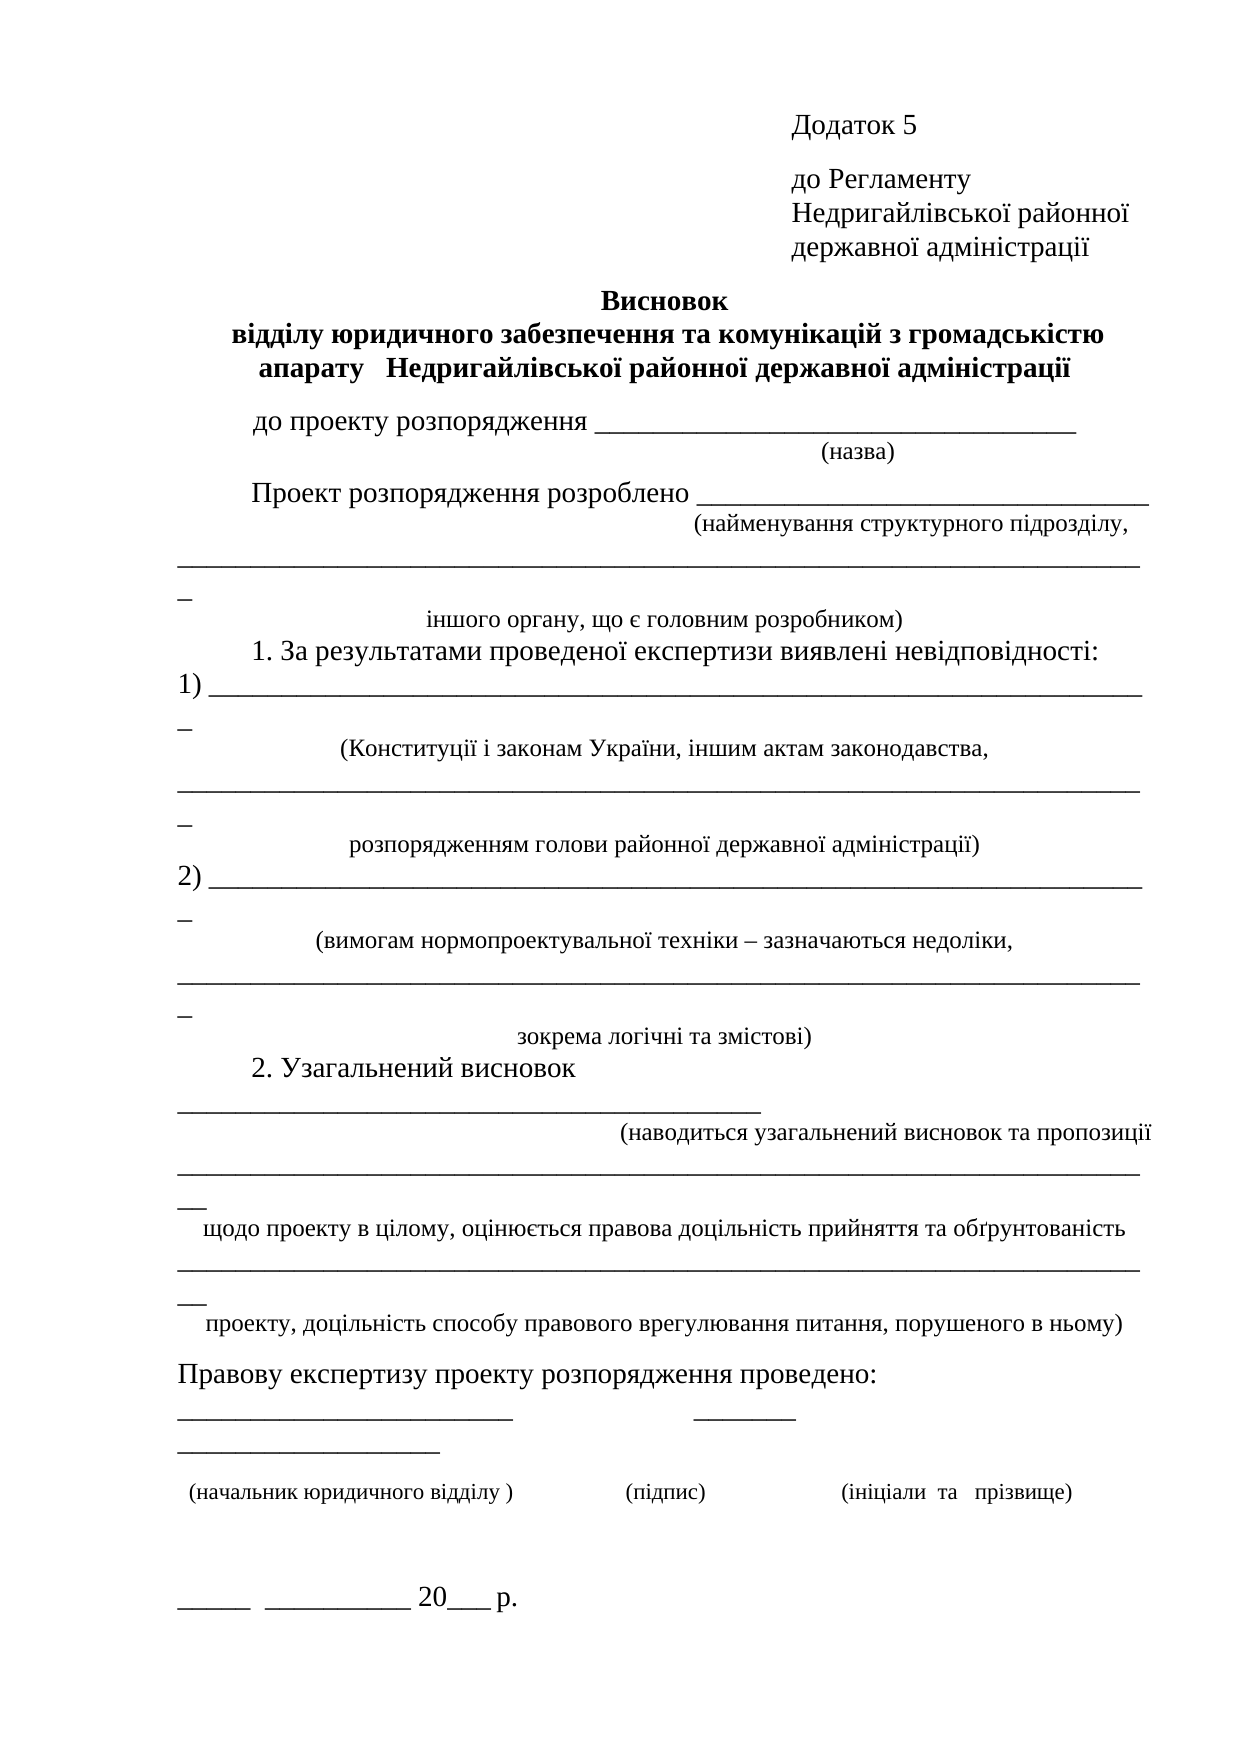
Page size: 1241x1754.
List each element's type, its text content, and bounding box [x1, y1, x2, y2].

text _____ __________ 20___ р. [177, 1579, 1152, 1613]
text до проекту розпорядження _________________________________ [177, 403, 1152, 436]
text ___________________________________________________________________ [177, 954, 1152, 1021]
text до Регламенту Недригайлівської районної державної адміністрації [791, 162, 1152, 262]
text зокрема логічні та змістові) [177, 1021, 1152, 1050]
text проекту, доцільність способу правового врегулювання питання, порушеного в ньому) [177, 1308, 1152, 1337]
text 1. За результатами проведеної експертизи виявлені невідповідності: [177, 633, 1152, 666]
text розпорядженням голови районної державної адміністрації) [177, 829, 1152, 858]
text ____________________________________________________________________ [177, 1241, 1152, 1308]
text (назва) [177, 436, 1152, 465]
text (Конституції і законам України, іншим актам законодавства, [177, 733, 1152, 762]
text іншого органу, що є головним розробником) [177, 604, 1152, 633]
text ___________________________________________________________________ [177, 762, 1152, 829]
text _______________________ _______ __________________ [177, 1390, 1152, 1457]
text (найменування структурного підрозділу, ___________________________________________________________________ [177, 508, 1152, 604]
text 1) _________________________________________________________________ [177, 666, 1152, 733]
text (наводиться узагальнений висновок та пропозиції [177, 1117, 1152, 1146]
text (вимогам нормопроектувальної техніки – зазначаються недоліки, [177, 925, 1152, 954]
text відділу юридичного забезпечення та комунікацій з громадськістю апарату Недригайлівської районної державної адміністрації [177, 317, 1152, 384]
text Висновок [177, 283, 1152, 317]
text Проект розпорядження розроблено _______________________________ [177, 475, 1152, 508]
text Правову експертизу проекту розпорядження проведено: [177, 1356, 1152, 1390]
text щодо проекту в цілому, оцінюється правова доцільність прийняття та обґрунтованість [177, 1213, 1152, 1241]
text (начальник юридичного відділу ) (підпис) (ініціали та прізвище) [177, 1478, 1152, 1504]
text 2) _________________________________________________________________ [177, 858, 1152, 925]
text Додаток 5 [791, 107, 1152, 141]
text 2. Узагальнений висновок ________________________________________ [177, 1050, 1152, 1117]
text ____________________________________________________________________ [177, 1146, 1152, 1213]
